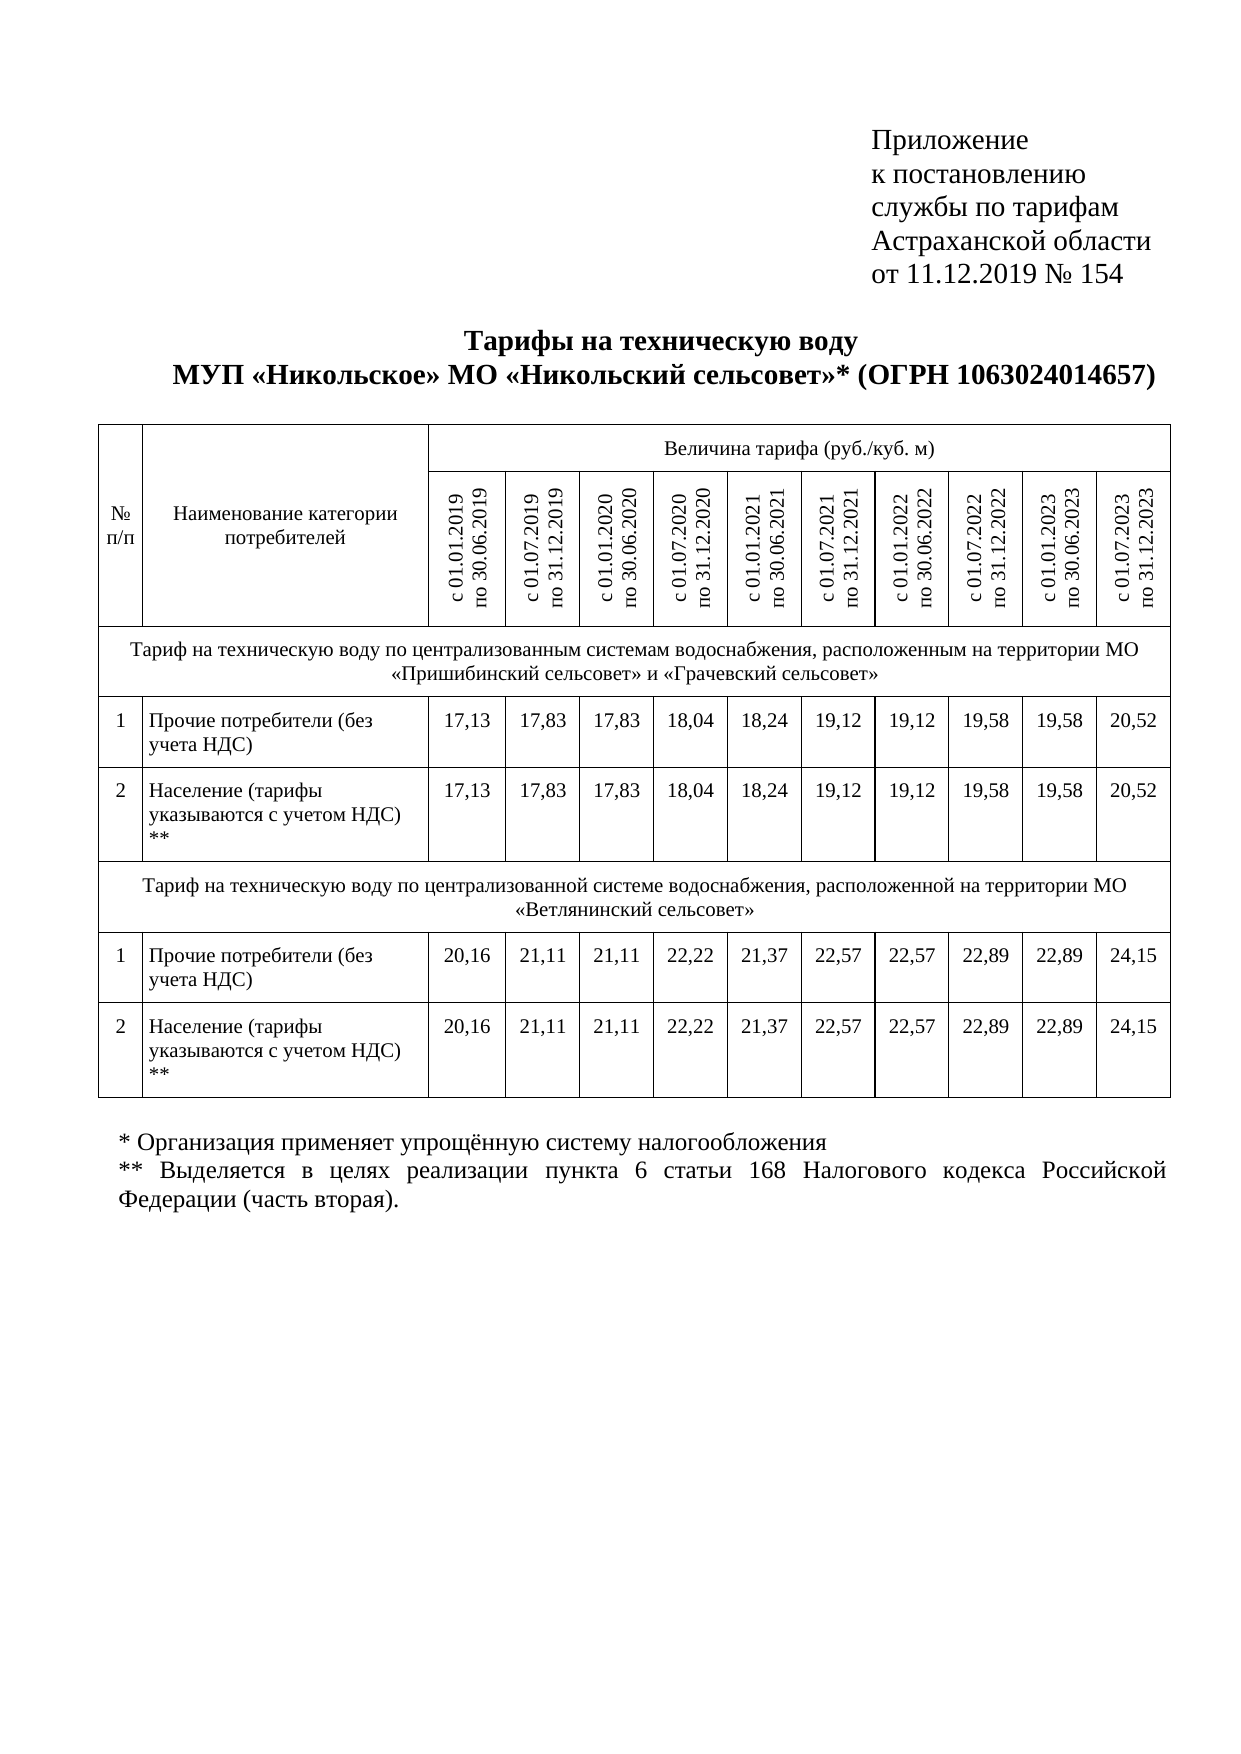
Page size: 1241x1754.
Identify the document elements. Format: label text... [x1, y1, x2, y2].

table_cell 24,15 [1097, 933, 1170, 1002]
table_cell 22,57 [876, 933, 948, 1002]
table_cell Прочие потребители (без учета НДС) [143, 697, 428, 767]
table_cell с 01.07.2021 по 31.12.2021 [802, 472, 874, 626]
table_cell 22,89 [1023, 1003, 1096, 1097]
table_cell 19,58 [949, 768, 1022, 861]
text к постановлению [797, 156, 1167, 189]
table_cell с 01.07.2020 по 31.12.2020 [654, 472, 727, 626]
table_cell с 01.01.2022 по 30.06.2022 [876, 472, 948, 626]
text Астраханской области [797, 223, 1167, 256]
text службы по тарифам [797, 189, 1167, 223]
table_cell 20,52 [1097, 697, 1170, 767]
table_cell с 01.07.2023 по 31.12.2023 [1097, 472, 1170, 626]
text Тарифы на техническую воду МУП «Никольское» МО «Никольский сельсовет»* (ОГРН 1063024014657) [162, 323, 1167, 391]
table_cell 22,22 [654, 1003, 727, 1097]
table_cell Тариф на техническую воду по централизованной системе водоснабжения, расположенной на территории МО «Ветлянинский сельсовет» [99, 862, 1170, 932]
table_header Наименование категории потребителей [143, 425, 428, 626]
table_cell с 01.01.2019 по 30.06.2019 [429, 472, 505, 626]
table_cell 19,58 [1023, 697, 1096, 767]
table_cell 2 [99, 1003, 142, 1097]
table_cell 22,57 [876, 1003, 948, 1097]
table_cell 19,58 [1023, 768, 1096, 861]
table_cell 21,11 [580, 933, 653, 1002]
table_cell 19,12 [802, 768, 874, 861]
table_cell 19,12 [876, 697, 948, 767]
table_cell 17,83 [506, 768, 579, 861]
table_cell 21,11 [506, 933, 579, 1002]
table_cell 19,58 [949, 697, 1022, 767]
table_cell 17,13 [429, 768, 505, 861]
table_cell 19,12 [876, 768, 948, 861]
table_cell 22,89 [1023, 933, 1096, 1002]
table_cell 22,89 [949, 1003, 1022, 1097]
table_cell 21,37 [728, 933, 801, 1002]
text * Организация применяет упрощённую систему налогообложения [118, 1127, 1167, 1155]
text ** Выделяется в целях реализации пункта 6 статьи 168 Налогового кодекса Российской Федерации (часть вторая). [118, 1155, 1167, 1213]
table_cell 18,04 [654, 768, 727, 861]
table_cell 22,57 [802, 933, 874, 1002]
table_cell 21,11 [506, 1003, 579, 1097]
table_header Величина тарифа (руб./куб. м) [429, 425, 1170, 471]
table_cell 21,11 [580, 1003, 653, 1097]
table_cell с 01.01.2023 по 30.06.2023 [1023, 472, 1096, 626]
table_cell 22,89 [949, 933, 1022, 1002]
table_cell 17,83 [580, 768, 653, 861]
table_cell 1 [99, 697, 142, 767]
table_cell 20,52 [1097, 768, 1170, 861]
table_cell Прочие потребители (без учета НДС) [143, 933, 428, 1002]
table_cell 20,16 [429, 1003, 505, 1097]
table_cell 24,15 [1097, 1003, 1170, 1097]
table_cell 21,37 [728, 1003, 801, 1097]
table_cell с 01.07.2022 по 31.12.2022 [949, 472, 1022, 626]
table_cell 17,83 [580, 697, 653, 767]
table_cell с 01.01.2020 по 30.06.2020 [580, 472, 653, 626]
table_cell 18,24 [728, 697, 801, 767]
table_cell 22,57 [802, 1003, 874, 1097]
table_cell 17,13 [429, 697, 505, 767]
table_header № п/п [99, 425, 142, 626]
table_cell с 01.07.2019 по 31.12.2019 [506, 472, 579, 626]
table_cell 1 [99, 933, 142, 1002]
table_cell 18,04 [654, 697, 727, 767]
text Приложение [797, 122, 1167, 156]
text от 11.12.2019 № 154 [797, 256, 1167, 290]
table_cell Тариф на техническую воду по централизованным системам водоснабжения, расположенным на территории МО «Пришибинский сельсовет» и «Грачевский сельсовет» [99, 627, 1170, 696]
table_cell 22,22 [654, 933, 727, 1002]
table_cell 2 [99, 768, 142, 861]
table_cell с 01.01.2021 по 30.06.2021 [728, 472, 801, 626]
table_cell Население (тарифы указываются с учетом НДС) ** [143, 768, 428, 861]
table_cell 20,16 [429, 933, 505, 1002]
table_cell 18,24 [728, 768, 801, 861]
table_cell 19,12 [802, 697, 874, 767]
table_cell 17,83 [506, 697, 579, 767]
table_cell Население (тарифы указываются с учетом НДС) ** [143, 1003, 428, 1097]
